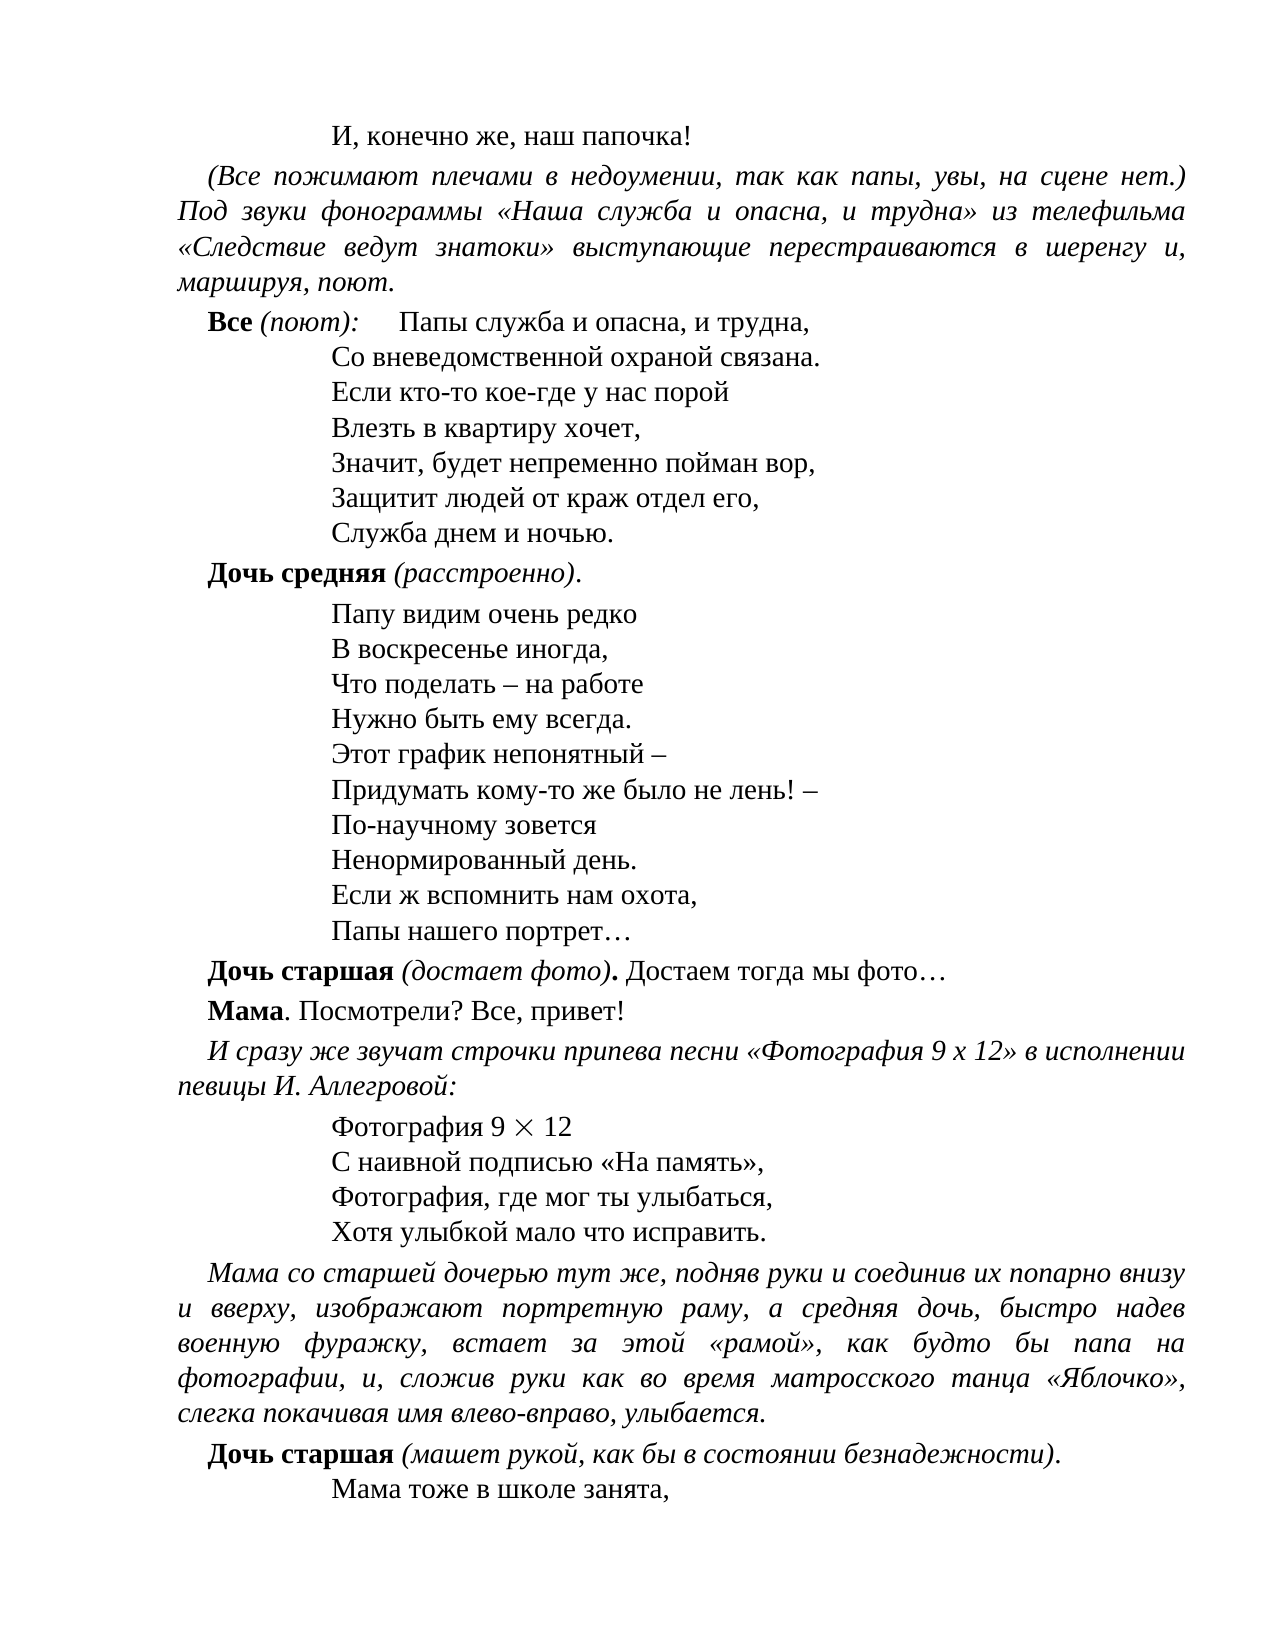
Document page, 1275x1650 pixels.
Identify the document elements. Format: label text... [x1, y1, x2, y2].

text Влезть в квартиру хочет, [177, 410, 1186, 443]
text Дочь старшая (машет рукой, как бы в состоянии безнадежности). [177, 1436, 1186, 1469]
text Если кто-то кое-где у нас порой [177, 374, 1186, 408]
text И, конечно же, наш папочка! [177, 118, 1186, 152]
text (Все пожимают плечами в недоумении, так как папы, увы, на сцене нет.) Под звуки фонограммы «Наша служба и опасна, и трудна» из телефильма «Следствие ведут знатоки» выступающие перестраиваются в шеренгу и, маршируя, поют. [177, 158, 1186, 297]
text Папы нашего портрет… [177, 913, 1186, 946]
text Дочь средняя (расстроенно). [177, 556, 1186, 589]
text Хотя улыбкой мало что исправить. [177, 1214, 1186, 1248]
text Нужно быть ему всегда. [177, 701, 1186, 735]
text С наивной подписью «На память», [177, 1144, 1186, 1178]
text Папу видим очень редко [177, 596, 1186, 629]
text Этот график непонятный – [177, 737, 1186, 770]
text Мама со старшей дочерью тут же, подняв руки и соединив их попарно внизу и вверху, изображают портретную раму, а средняя дочь, быстро надев военную фуражку, встает за этой «рамой», как будто бы папа на фотографии, и, сложив руки как во время матросского танца «Яблочко», слегка покачивая имя влево-вправо, улыбается. [177, 1255, 1186, 1429]
text Значит, будет непременно пойман вор, [177, 445, 1186, 478]
text По-научному зовется [177, 807, 1186, 841]
text Мама тоже в школе занята, [177, 1471, 1186, 1504]
text Мама. Посмотрели? Все, привет! [177, 993, 1186, 1027]
text Фотография 9  12 [177, 1109, 1186, 1142]
text Фотография, где мог ты улыбаться, [177, 1179, 1186, 1213]
text Защитит людей от краж отдел его, [177, 480, 1186, 514]
text Все (поют): Папы служба и опасна, и трудна, [177, 304, 1186, 338]
text И сразу же звучат строчки припева песни «Фотография 9 x 12» в исполнении певицы И. Аллегровой: [177, 1033, 1186, 1102]
text Что поделать – на работе [177, 666, 1186, 700]
text Придумать кому-то же было не лень! – [177, 772, 1186, 805]
text Со вневедомственной охраной связана. [177, 339, 1186, 373]
text Если ж вспомнить нам охота, [177, 877, 1186, 911]
text Служба днем и ночью. [177, 515, 1186, 549]
text Дочь старшая (достает фото). Достаем тогда мы фото… [177, 953, 1186, 986]
text Ненормированный день. [177, 842, 1186, 876]
text В воскресенье иногда, [177, 631, 1186, 664]
